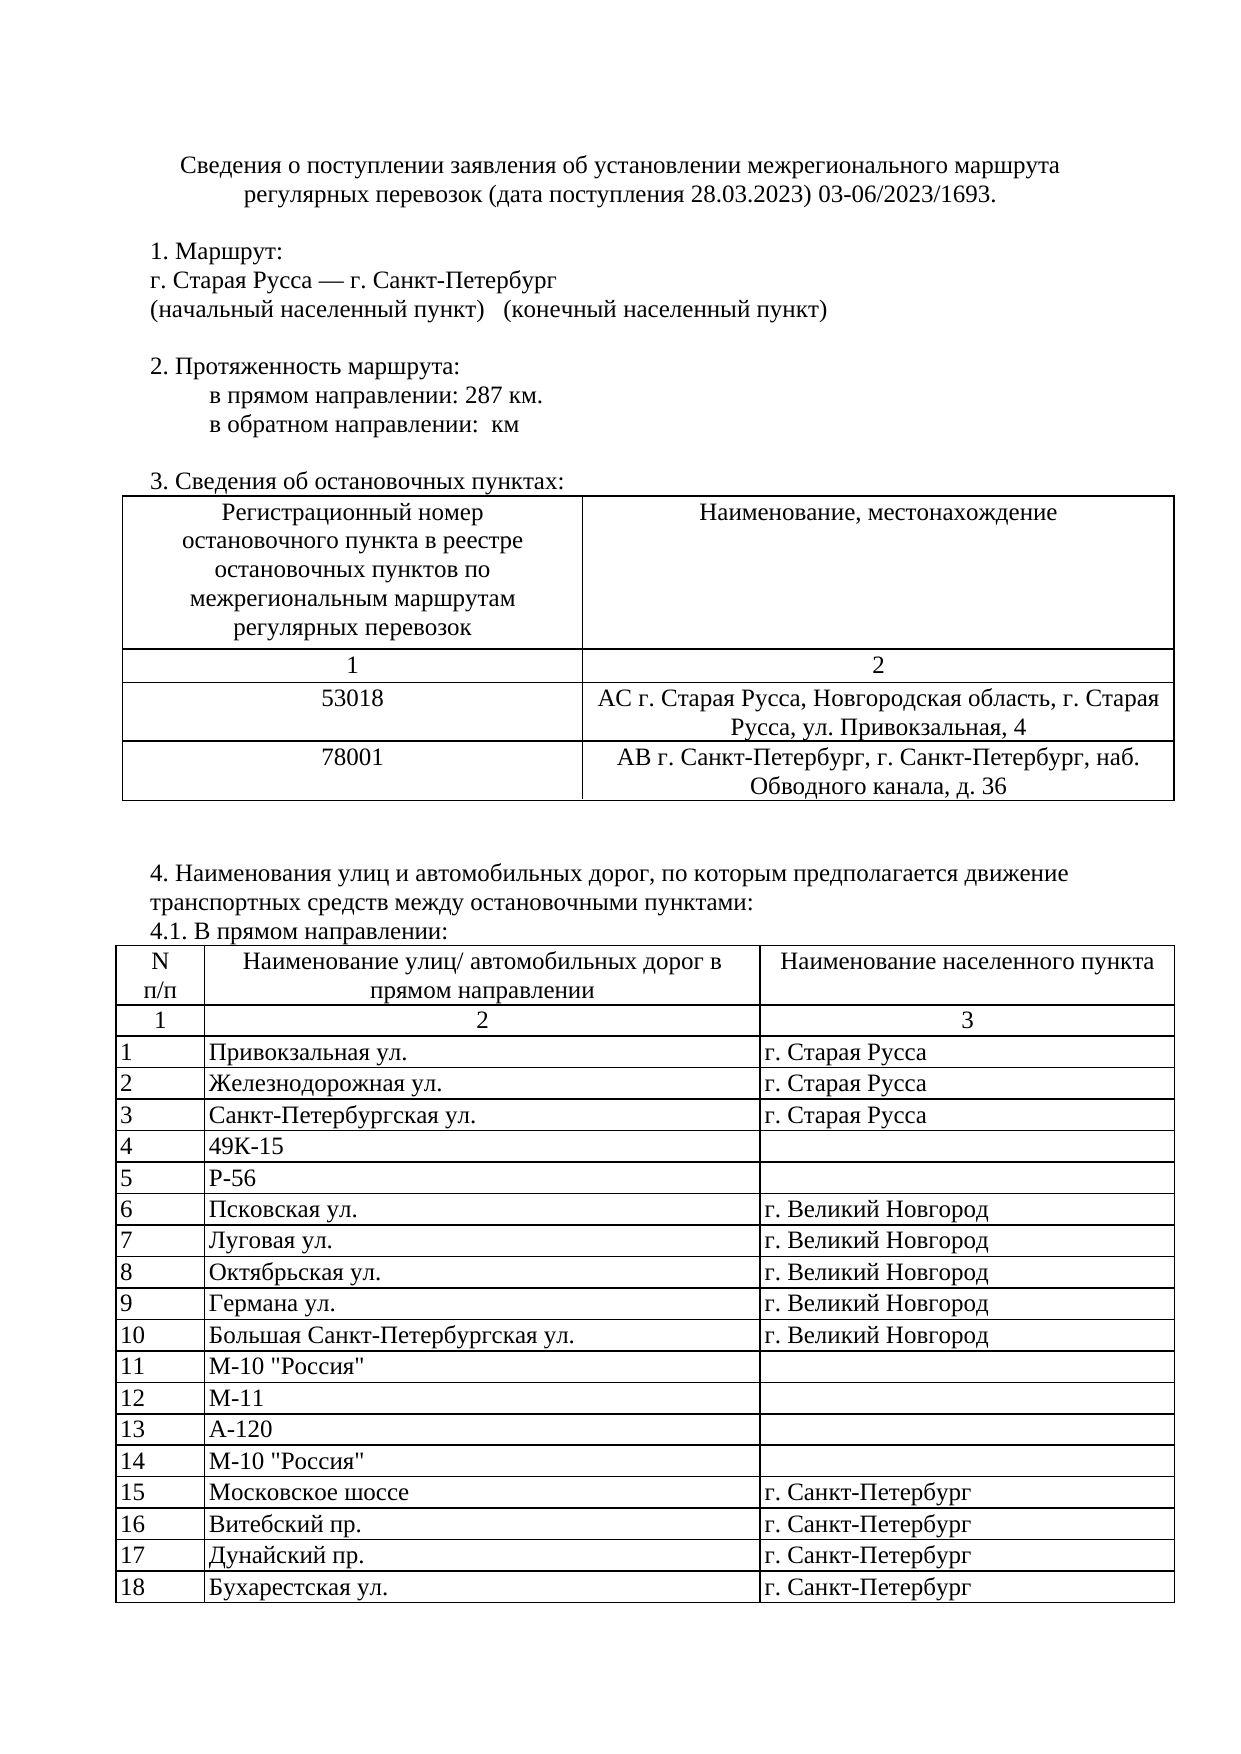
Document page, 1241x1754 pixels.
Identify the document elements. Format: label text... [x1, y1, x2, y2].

table_cell 1 [117, 1037, 204, 1067]
text 2. Протяженность маршрута: [150, 351, 1090, 380]
table_cell 8 [117, 1257, 204, 1287]
text Сведения о поступлении заявления об установлении межрегионального маршрута регулярных перевозок (дата поступления 28.03.2023) 03-06/2023/1693. [150, 150, 1090, 207]
table_cell Германа ул. [205, 1289, 759, 1318]
table_cell 17 [117, 1540, 204, 1570]
table_cell 11 [117, 1352, 204, 1381]
table_cell 12 [117, 1383, 204, 1413]
table_cell г. Санкт-Петербург [761, 1540, 1174, 1570]
table_cell Псковская ул. [205, 1194, 759, 1224]
table_cell М-10 "Россия" [205, 1446, 759, 1476]
table_header Регистрационный номер остановочного пункта в реестре остановочных пунктов по межрегиональным маршрутам регулярных перевозок [123, 497, 582, 648]
text в прямом направлении: 287 км. [150, 380, 1090, 409]
table_cell 6 [117, 1194, 204, 1224]
table_cell Витебский пр. [205, 1509, 759, 1539]
table_cell Московское шоссе [205, 1477, 759, 1507]
table_header Наименование улиц/ автомобильных дорог в прямом направлении [205, 946, 759, 1004]
table_cell 16 [117, 1509, 204, 1539]
table_cell 15 [117, 1477, 204, 1507]
table_cell АС г. Старая Русса, Новгородская область, г. Старая Русса, ул. Привокзальная, 4 [583, 683, 1173, 740]
table_cell А-120 [205, 1415, 759, 1444]
table_cell [761, 1131, 1174, 1161]
table_cell [761, 1415, 1174, 1444]
table_cell АВ г. Санкт-Петербург, г. Санкт-Петербург, наб. Обводного канала, д. 36 [583, 742, 1173, 799]
table_cell М-10 "Россия" [205, 1352, 759, 1381]
table_cell 18 [117, 1572, 204, 1602]
table_cell [761, 1383, 1174, 1413]
table_cell 49К-15 [205, 1131, 759, 1161]
table_cell Дунайский пр. [205, 1540, 759, 1570]
table_cell г. Старая Русса [761, 1068, 1174, 1098]
table_cell 2 [117, 1068, 204, 1098]
table_cell 10 [117, 1320, 204, 1350]
table_header N п/п [117, 946, 204, 1004]
table_cell г. Великий Новгород [761, 1226, 1174, 1256]
text в обратном направлении: км [150, 409, 1090, 437]
table_cell 3 [117, 1100, 204, 1130]
table_cell Санкт-Петербургская ул. [205, 1100, 759, 1130]
table_cell Р-56 [205, 1163, 759, 1193]
table_cell [761, 1163, 1174, 1193]
table_cell Железнодорожная ул. [205, 1068, 759, 1098]
table_header Наименование населенного пункта [761, 946, 1174, 1004]
text 3. Сведения об остановочных пунктах: [150, 466, 1090, 495]
table_cell 14 [117, 1446, 204, 1476]
table_cell г. Великий Новгород [761, 1289, 1174, 1318]
table_header Наименование, местонахождение [583, 497, 1173, 648]
table_cell г. Старая Русса [761, 1037, 1174, 1067]
table_cell [761, 1446, 1174, 1476]
table_cell 1 [123, 650, 582, 681]
table_cell М-11 [205, 1383, 759, 1413]
table_cell 3 [761, 1006, 1174, 1035]
table_cell 53018 [123, 683, 582, 740]
table_cell г. Санкт-Петербург [761, 1509, 1174, 1539]
text 4.1. В прямом направлении: [150, 916, 1090, 945]
table_cell 78001 [123, 742, 582, 799]
table_cell 2 [583, 650, 1173, 681]
table_cell 4 [117, 1131, 204, 1161]
text 1. Маршрут: [150, 236, 1090, 265]
table_cell г. Великий Новгород [761, 1320, 1174, 1350]
table_cell Луговая ул. [205, 1226, 759, 1256]
text (начальный населенный пункт) (конечный населенный пункт) [150, 294, 1090, 322]
table_cell г. Великий Новгород [761, 1257, 1174, 1287]
table_cell Привокзальная ул. [205, 1037, 759, 1067]
table_cell 9 [117, 1289, 204, 1318]
table_cell г. Санкт-Петербург [761, 1572, 1174, 1602]
text г. Старая Русса — г. Санкт-Петербург [150, 265, 1090, 294]
table_cell г. Санкт-Петербург [761, 1477, 1174, 1507]
table_cell 2 [205, 1006, 759, 1035]
table_cell [761, 1352, 1174, 1381]
table_cell Бухарестская ул. [205, 1572, 759, 1602]
table_cell Большая Санкт-Петербургская ул. [205, 1320, 759, 1350]
table_cell г. Великий Новгород [761, 1194, 1174, 1224]
table_cell г. Старая Русса [761, 1100, 1174, 1130]
text 4. Наименования улиц и автомобильных дорог, по которым предполагается движение транспортных средств между остановочными пунктами: [150, 858, 1090, 916]
table_cell 13 [117, 1415, 204, 1444]
table_cell 5 [117, 1163, 204, 1193]
table_cell 1 [117, 1006, 204, 1035]
table_cell Октябрьская ул. [205, 1257, 759, 1287]
table_cell 7 [117, 1226, 204, 1256]
